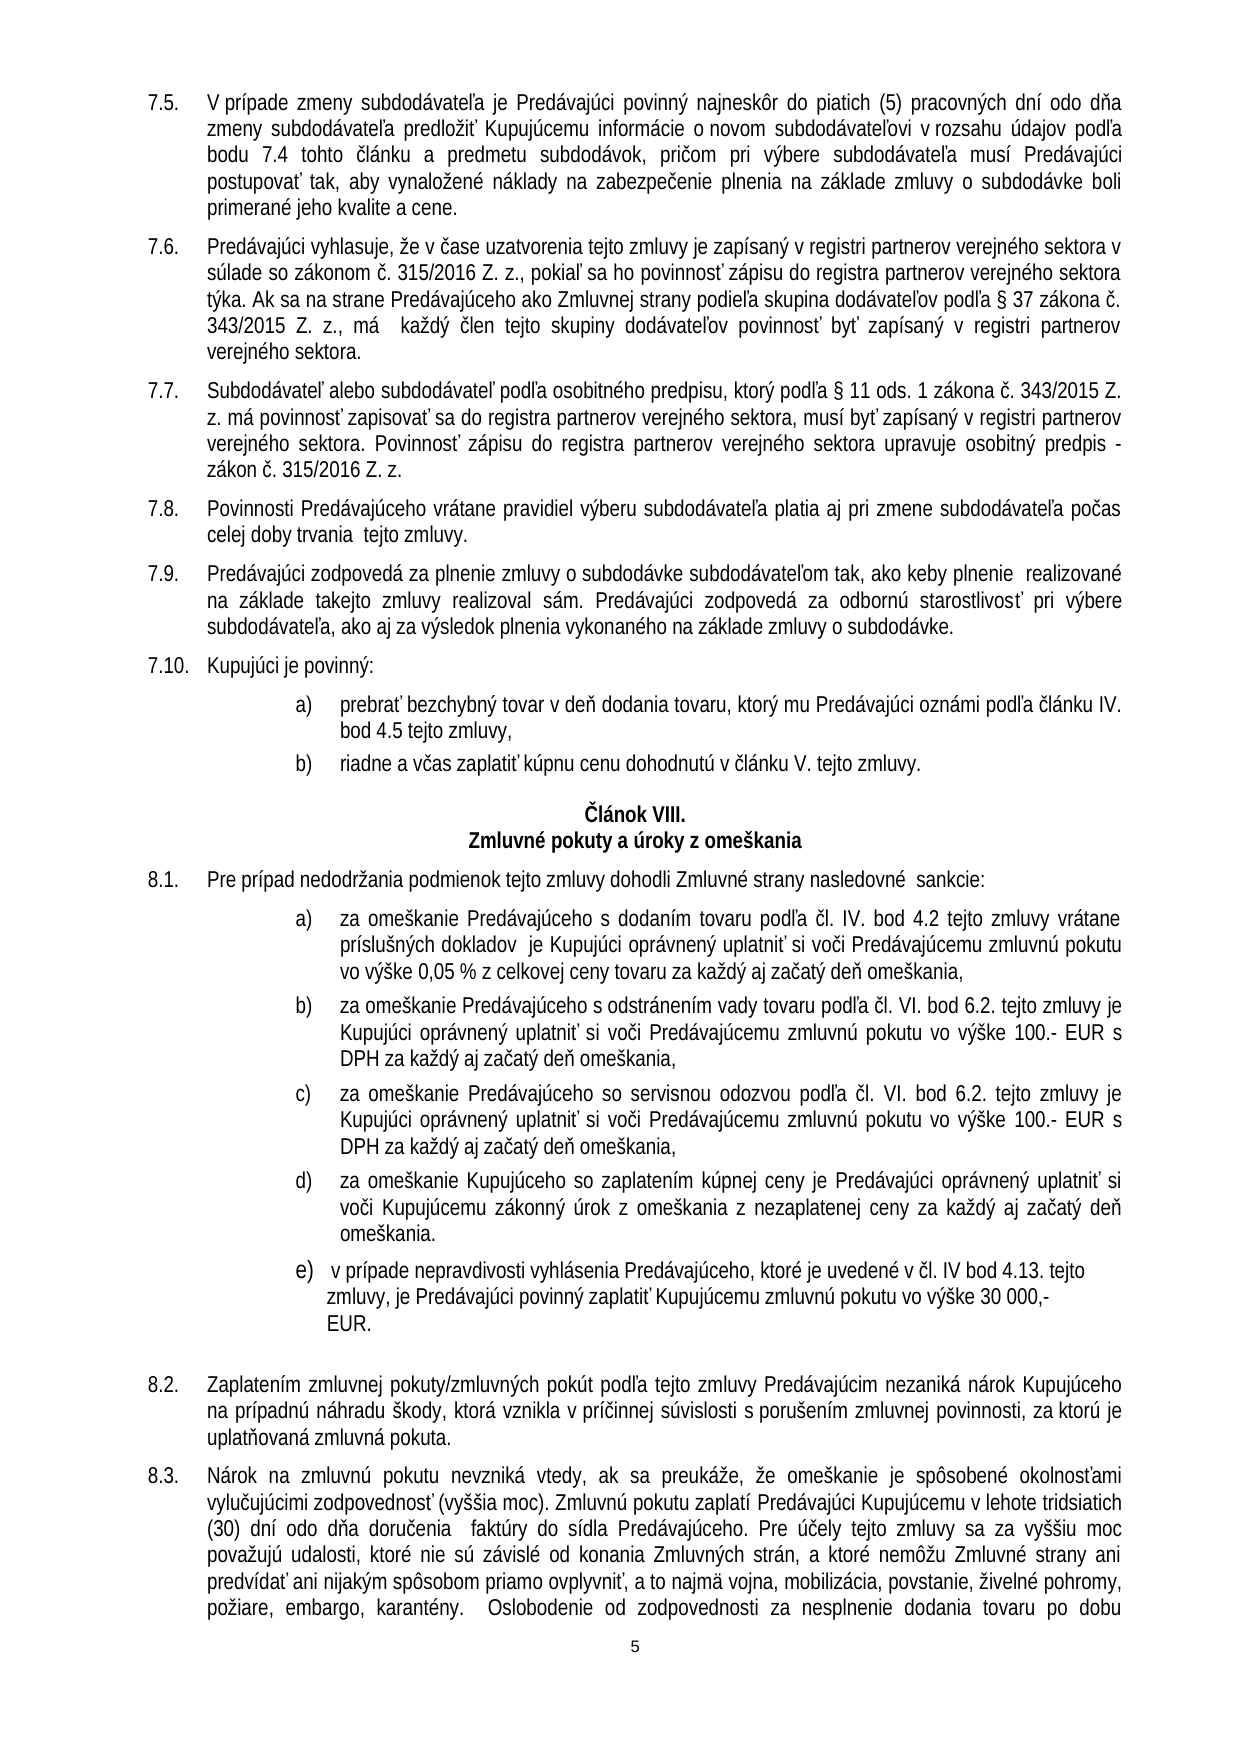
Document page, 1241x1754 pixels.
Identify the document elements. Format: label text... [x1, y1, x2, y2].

list Subdodávateľ alebo subdodávateľ podľa osobitného predpisu, ktorý podľa § 11 ods. 1 zákona č. 343/2015 Z. z. má povinnosť zapisovať sa do registra partnerov verejného sektora, musí byť zapísaný v registri partnerov verejného sektora. Povinnosť zápisu do registra partnerov verejného sektora upravuje osobitný predpis - zákon č. 315/2016 Z. z. [148, 377, 1122, 483]
list za omeškanie Kupujúceho so zaplatením kúpnej ceny je Predávajúci oprávnený uplatniť si voči Kupujúcemu zákonný úrok z omeškania z nezaplatenej ceny za každý aj začatý deň omeškania. [295, 1167, 1122, 1246]
text Zmluvné pokuty a úroky z omeškania [148, 827, 1122, 854]
list Pre prípad nedodržania podmienok tejto zmluvy dohodli Zmluvné strany nasledovné sankcie: [148, 866, 1122, 893]
list Zaplatením zmluvnej pokuty/zmluvných pokút podľa tejto zmluvy Predávajúcim nezaniká nárok Kupujúceho na prípadnú náhradu škody, ktorá vznikla v príčinnej súvislosti s porušením zmluvnej povinnosti, za ktorú je uplatňovaná zmluvná pokuta. [148, 1371, 1122, 1450]
list V prípade zmeny subdodávateľa je Predávajúci povinný najneskôr do piatich (5) pracovných dní odo dňa zmeny subdodávateľa predložiť Kupujúcemu informácie o novom subdodávateľovi v rozsahu údajov podľa bodu 7.4 tohto článku a predmetu subdodávok, pričom pri výbere subdodávateľa musí Predávajúci postupovať tak, aby vynaložené náklady na zabezpečenie plnenia na základe zmluvy o subdodávke boli primerané jeho kvalite a cene. [148, 89, 1122, 220]
list prebrať bezchybný tovar v deň dodania tovaru, ktorý mu Predávajúci oznámi podľa článku IV. bod 4.5 tejto zmluvy, [295, 691, 1122, 743]
text e) v prípade nepravdivosti vyhlásenia Predávajúceho, ktoré je uvedené v čl. IV bod 4.13. tejto [295, 1255, 1122, 1283]
text Článok VIII. [148, 801, 1122, 827]
list Predávajúci zodpovedá za plnenie zmluvy o subdodávke subdodávateľom tak, ako keby plnenie realizované na základe takejto zmluvy realizoval sám. Predávajúci zodpovedá za odbornú starostlivosť pri výbere subdodávateľa, ako aj za výsledok plnenia vykonaného na základe zmluvy o subdodávke. [148, 560, 1122, 639]
list za omeškanie Predávajúceho so servisnou odozvou podľa čl. VI. bod 6.2. tejto zmluvy je Kupujúci oprávnený uplatniť si voči Predávajúcemu zmluvnú pokutu vo výške 100.- EUR s DPH za každý aj začatý deň omeškania, [295, 1080, 1122, 1159]
list riadne a včas zaplatiť kúpnu cenu dohodnutú v článku V. tejto zmluvy. [295, 750, 1122, 776]
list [148, 1462, 1122, 1620]
list Predávajúci vyhlasuje, že v čase uzatvorenia tejto zmluvy je zapísaný v registri partnerov verejného sektora v súlade so zákonom č. 315/2016 Z. z., pokiaľ sa ho povinnosť zápisu do registra partnerov verejného sektora týka. Ak sa na strane Predávajúceho ako Zmluvnej strany podieľa skupina dodávateľov podľa § 37 zákona č. 343/2015 Z. z., má každý člen tejto skupiny dodávateľov povinnosť byť zapísaný v registri partnerov verejného sektora. [148, 233, 1122, 365]
list za omeškanie Predávajúceho s odstránením vady tovaru podľa čl. VI. bod 6.2. tejto zmluvy je Kupujúci oprávnený uplatniť si voči Predávajúcemu zmluvnú pokutu vo výške 100.- EUR s DPH za každý aj začatý deň omeškania, [295, 992, 1122, 1072]
list Kupujúci je povinný: [148, 652, 1122, 678]
list Povinnosti Predávajúceho vrátane pravidiel výberu subdodávateľa platia aj pri zmene subdodávateľa počas celej doby trvania tejto zmluvy. [148, 495, 1122, 548]
list za omeškanie Predávajúceho s dodaním tovaru podľa čl. IV. bod 4.2 tejto zmluvy vrátane príslušných dokladov je Kupujúci oprávnený uplatniť si voči Predávajúcemu zmluvnú pokutu vo výške 0,05 % z celkovej ceny tovaru za každý aj začatý deň omeškania, [295, 905, 1122, 984]
text EUR. [295, 1310, 1122, 1336]
text zmluvy, je Predávajúci povinný zaplatiť Kupujúcemu zmluvnú pokutu vo výške 30 000,- [295, 1283, 1122, 1310]
